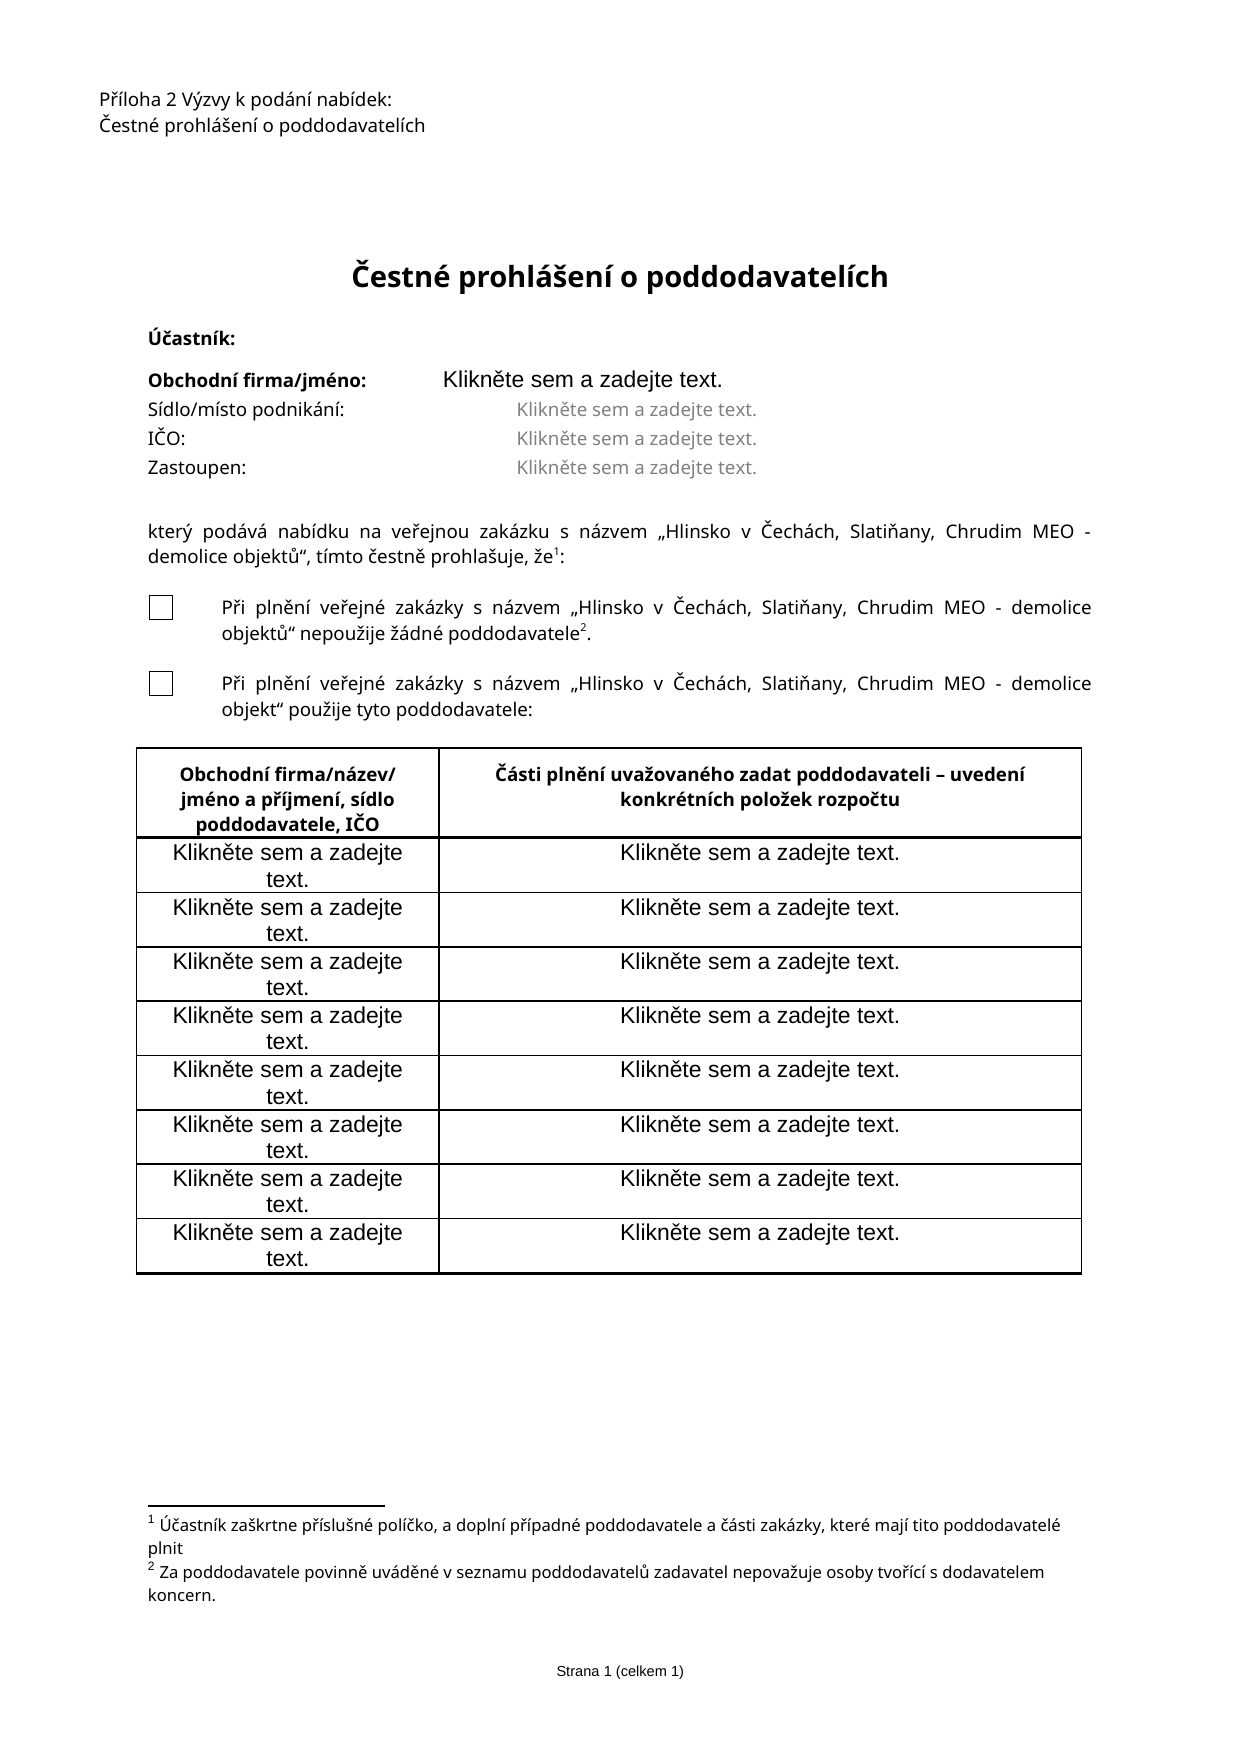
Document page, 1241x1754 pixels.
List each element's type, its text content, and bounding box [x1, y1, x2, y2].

table_header Obchodní firma/název/ jméno a příjmení, sídlo poddodavatele, IČO [137, 749, 438, 836]
text Zastoupen: [148, 451, 1093, 480]
text Obchodní firma/jméno: [148, 364, 1093, 393]
text Při plnění veřejné zakázky s názvem „Hlinsko v Čechách, Slatiňany, Chrudim MEO - demolice objekt“ použije tyto poddodavatele: [148, 670, 1093, 721]
text Účastník: [148, 321, 1093, 352]
text Sídlo/místo podnikání: [148, 393, 1093, 422]
title Čestné prohlášení o poddodavatelích [148, 256, 1093, 296]
table_header Části plnění uvažovaného zadat poddodavateli – uvedení konkrétních položek rozpočtu [440, 749, 1081, 836]
text IČO: [148, 422, 1093, 451]
text který podává nabídku na veřejnou zakázku s názvem „Hlinsko v Čechách, Slatiňany, Chrudim MEO - demolice objektů“, tímto čestně prohlašuje, že: [148, 518, 1093, 569]
text Při plnění veřejné zakázky s názvem „Hlinsko v Čechách, Slatiňany, Chrudim MEO - demolice objektů“ nepoužije žádné poddodavatele. [148, 594, 1093, 645]
